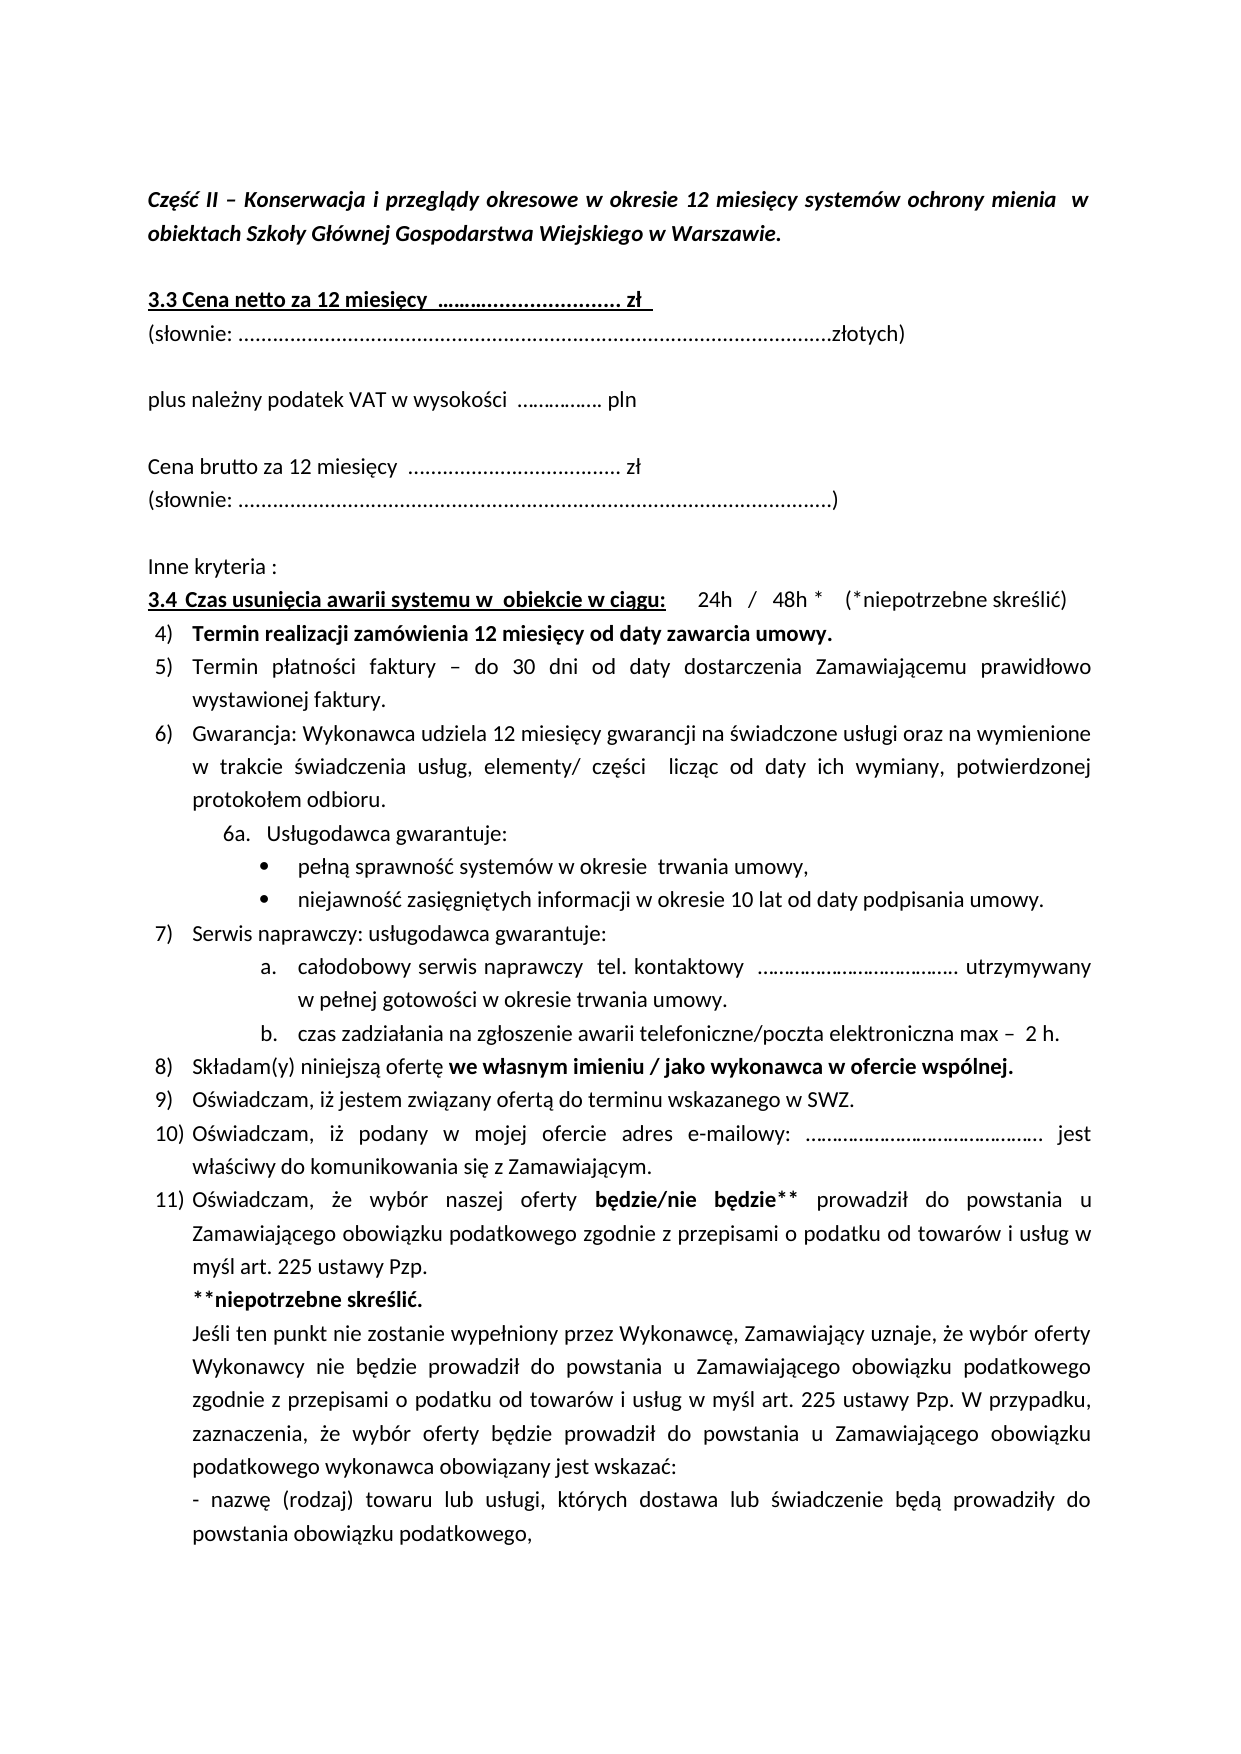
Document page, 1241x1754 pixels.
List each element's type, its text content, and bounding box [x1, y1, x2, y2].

list pełną sprawność systemów w okresie trwania umowy, [260, 848, 1093, 881]
list **niepotrzebne skreślić. [192, 1281, 1093, 1314]
list Oświadczam, iż jestem związany ofertą do terminu wskazanego w SWZ. [154, 1081, 1093, 1114]
text Część II – Konserwacja i przeglądy okresowe w okresie 12 miesięcy systemów ochrony mienia w obiektach Szkoły Głównej Gospodarstwa Wiejskiego w Warszawie. [148, 181, 1093, 248]
list - nazwę (rodzaj) towaru lub usługi, których dostawa lub świadczenie będą prowadziły do powstania obowiązku podatkowego, [192, 1481, 1093, 1548]
list Oświadczam, że wybór naszej oferty będzie/nie będzie** prowadził do powstania u Zamawiającego obowiązku podatkowego zgodnie z przepisami o podatku od towarów i usług w myśl art. 225 ustawy Pzp. [154, 1181, 1093, 1281]
text (słownie: .......................................................................................................) [148, 481, 1093, 514]
text Inne kryteria : [148, 548, 1093, 581]
list niejawność zasięgniętych informacji w okresie 10 lat od daty podpisania umowy. [260, 881, 1093, 914]
text Cena brutto za 12 miesięcy ..................................... zł [148, 448, 1093, 481]
list całodobowy serwis naprawczy tel. kontaktowy ……………………………….. utrzymywany w pełnej gotowości w okresie trwania umowy. [260, 948, 1093, 1014]
list Czas usunięcia awarii systemu w obiekcie w ciągu: 24h / 48h * (*niepotrzebne skreślić) [148, 581, 1093, 614]
text (słownie: .......................................................................................................złotych) [148, 314, 1093, 348]
list Termin płatności faktury – do 30 dni od daty dostarczenia Zamawiającemu prawidłowo wystawionej faktury. [154, 648, 1093, 714]
list Termin realizacji zamówienia 12 miesięcy od daty zawarcia umowy. [154, 614, 1093, 648]
list czas zadziałania na zgłoszenie awarii telefoniczne/poczta elektroniczna max – 2 h. [260, 1014, 1093, 1048]
text 3.3 Cena netto za 12 miesięcy ………...................... zł [148, 281, 1093, 314]
list Składam(y) niniejszą ofertę we własnym imieniu / jako wykonawca w ofercie wspólnej. [154, 1048, 1093, 1081]
text plus należny podatek VAT w wysokości ……………. pln [148, 381, 1093, 414]
list 6a. Usługodawca gwarantuje: [223, 814, 1093, 848]
list Jeśli ten punkt nie zostanie wypełniony przez Wykonawcę, Zamawiający uznaje, że wybór oferty Wykonawcy nie będzie prowadził do powstania u Zamawiającego obowiązku podatkowego zgodnie z przepisami o podatku od towarów i usług w myśl art. 225 ustawy Pzp. W przypadku, zaznaczenia, że wybór oferty będzie prowadził do powstania u Zamawiającego obowiązku podatkowego wykonawca obowiązany jest wskazać: [192, 1314, 1093, 1481]
list Gwarancja: Wykonawca udziela 12 miesięcy gwarancji na świadczone usługi oraz na wymienione w trakcie świadczenia usług, elementy/ części licząc od daty ich wymiany, potwierdzonej protokołem odbioru. [154, 714, 1093, 814]
list Serwis naprawczy: usługodawca gwarantuje: [154, 914, 1093, 948]
list Oświadczam, iż podany w mojej ofercie adres e-mailowy: ……………………………………… jest właściwy do komunikowania się z Zamawiającym. [154, 1114, 1093, 1181]
